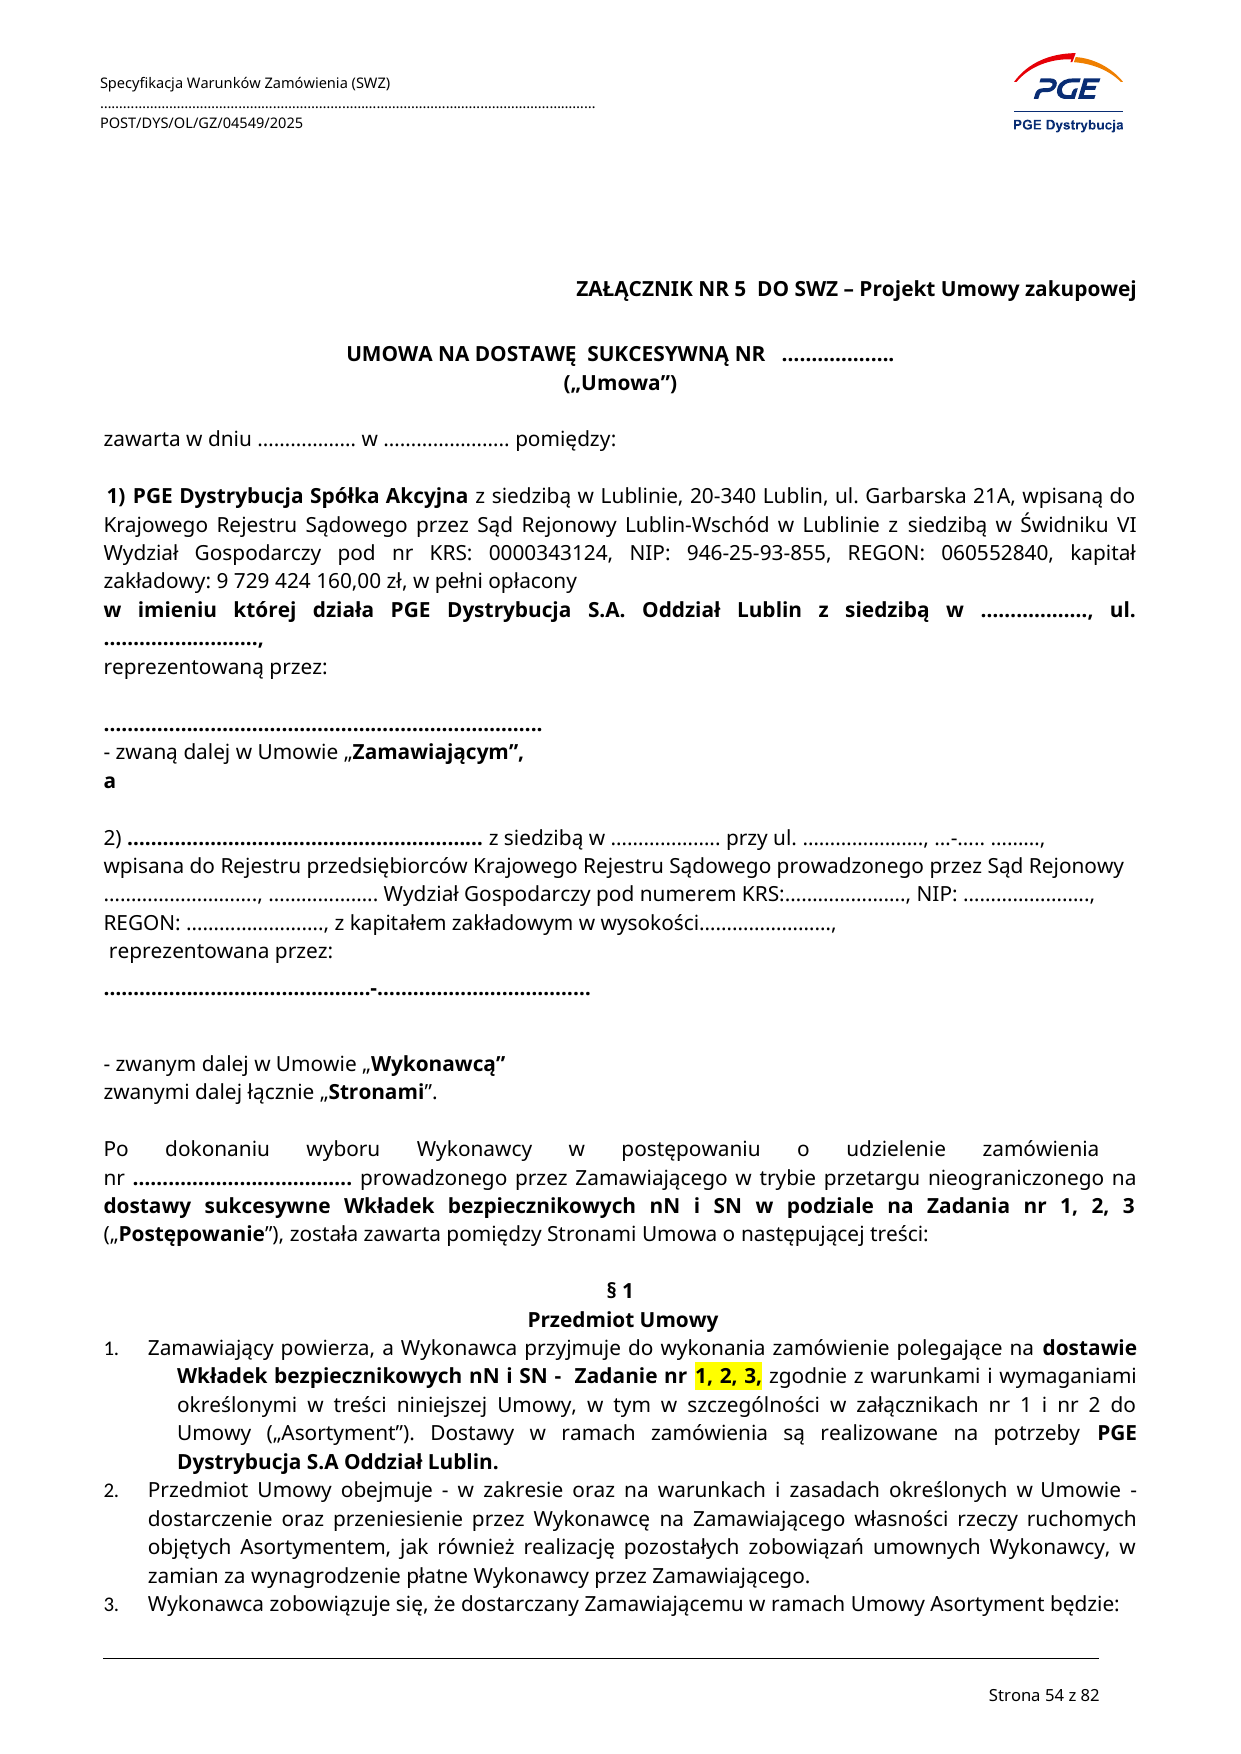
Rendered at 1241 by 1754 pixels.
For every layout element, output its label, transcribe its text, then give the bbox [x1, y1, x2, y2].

text („Umowa”) [103, 368, 1137, 396]
text - zwaną dalej w Umowie „Zamawiającym”, [103, 737, 1137, 766]
text a [103, 766, 1137, 794]
text zawarta w dniu ……………… w ………………….. pomiędzy: [103, 424, 1137, 453]
list Wykonawca zobowiązuje się, że dostarczany Zamawiającemu w ramach Umowy Asortyment będzie: [103, 1589, 1137, 1618]
text - zwanym dalej w Umowie „Wykonawcą” [103, 1049, 1137, 1077]
text ……………………………………………………………….. [103, 709, 1137, 737]
text reprezentowana przez: [103, 936, 1137, 965]
list Przedmiot Umowy obejmuje - w zakresie oraz na warunkach i zasadach określonych w Umowie - dostarczenie oraz przeniesienie przez Wykonawcę na Zamawiającego własności rzeczy ruchomych objętych Asortymentem, jak również realizację pozostałych zobowiązań umownych Wykonawcy, w zamian za wynagrodzenie płatne Wykonawcy przez Zamawiającego. [103, 1475, 1137, 1589]
list Zamawiający powierza, a Wykonawca przyjmuje do wykonania zamówienie polegające na dostawie Wkładek bezpiecznikowych nN i SN - Zadanie nr 1, 2, 3, zgodnie z warunkami i wymaganiami określonymi w treści niniejszej Umowy, w tym w szczególności w załącznikach nr 1 i nr 2 do Umowy („Asortyment”). Dostawy w ramach zamówienia są realizowane na potrzeby PGE Dystrybucja S.A Oddział Lublin. [103, 1333, 1137, 1475]
text Po dokonaniu wyboru Wykonawcy w postępowaniu o udzielenie zamówienia nr ………………………………. prowadzonego przez Zamawiającego w trybie przetargu nieograniczonego na dostawy sukcesywne Wkładek bezpiecznikowych nN i SN w podziale na Zadania nr 1, 2, 3 („Postępowanie”), została zawarta pomiędzy Stronami Umowa o następującej treści: [103, 1134, 1137, 1248]
text ………………………………………-……………………………… [103, 973, 1137, 1002]
text UMOWA na dostawę SUKCESYWNĄ NR ………………. [103, 339, 1137, 368]
text 2) …………………………………………………… z siedzibą w ……………….. przy ul. …………………., …-….. ………, wpisana do Rejestru przedsiębiorców Krajowego Rejestru Sądowego prowadzonego przez Sąd Rejonowy ………………………., ……………….. Wydział Gospodarczy pod numerem KRS:…………………., NIP: ………………….., REGON: ……………………., z kapitałem zakładowym w wysokości……………………, [103, 823, 1137, 936]
text Przedmiot Umowy [103, 1305, 1137, 1333]
text w imieniu której działa PGE Dystrybucja S.A. Oddział Lublin z siedzibą w ………………, ul. …………………….., [74, 595, 1137, 652]
text 1) PGE Dystrybucja Spółka Akcyjna z siedzibą w Lublinie, 20-340 Lublin, ul. Garbarska 21A, wpisaną do Krajowego Rejestru Sądowego przez Sąd Rejonowy Lublin-Wschód w Lublinie z siedzibą w Świdniku VI Wydział Gospodarczy pod nr KRS: 0000343124, NIP: 946-25-93-855, REGON: 060552840, kapitał zakładowy: 9 729 424 160,00 zł, w pełni opłacony [74, 481, 1137, 595]
text reprezentowaną przez: [74, 652, 1137, 680]
text zwanymi dalej łącznie „Stronami”. [103, 1077, 1137, 1106]
text § 1 [103, 1276, 1137, 1305]
text ZAŁĄCZNIK NR 5 DO SWZ – Projekt Umowy zakupowej [103, 274, 1137, 302]
